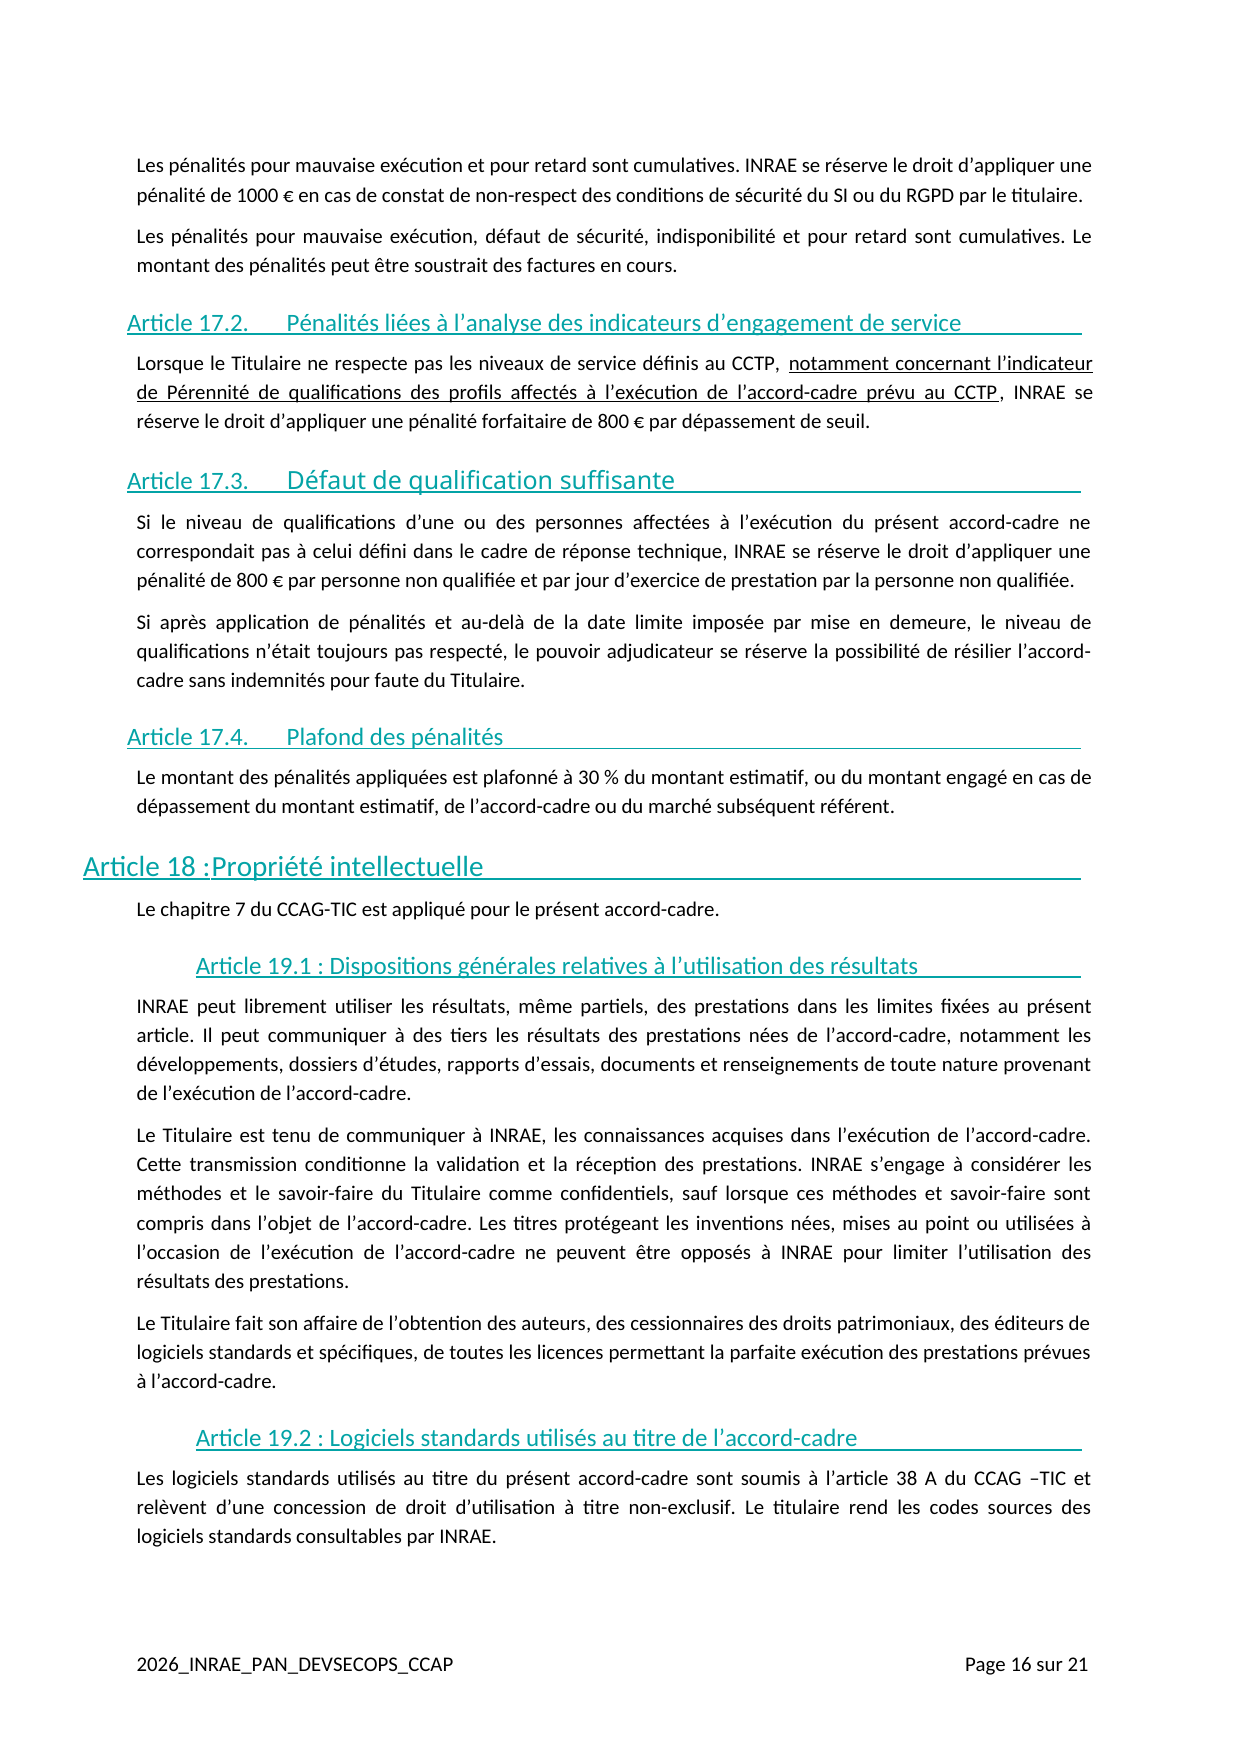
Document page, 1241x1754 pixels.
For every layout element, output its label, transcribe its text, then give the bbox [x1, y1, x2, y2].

text Le montant des pénalités appliquées est plafonné à 30 % du montant estimatif, ou du montant engagé en cas de dépassement du montant estimatif, de l’accord-cadre ou du marché subséquent référent. [136, 764, 1093, 819]
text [136, 153, 1093, 207]
list Propriété intellectuelle [210, 848, 1093, 883]
list Défaut de qualification suffisante [249, 462, 1093, 496]
text Si le niveau de qualifications d’une ou des personnes affectées à l’exécution du présent accord-cadre ne correspondait pas à celui défini dans le cadre de réponse technique, INRAE se réserve le droit d’appliquer une pénalité de 800 € par personne non qualifiée et par jour d’exercice de prestation par la personne non qualifiée. [136, 509, 1093, 593]
text INRAE peut librement utiliser les résultats, même partiels, des prestations dans les limites fixées au présent article. Il peut communiquer à des tiers les résultats des prestations nées de l’accord-cadre, notamment les développements, dossiers d’études, rapports d’essais, documents et renseignements de toute nature provenant de l’exécution de l’accord-cadre. [136, 993, 1093, 1106]
text Si après application de pénalités et au-delà de la date limite imposée par mise en demeure, le niveau de qualifications n’était toujours pas respecté, le pouvoir adjudicateur se réserve la possibilité de résilier l’accord-cadre sans indemnités pour faute du Titulaire. [136, 609, 1093, 693]
text Article 19.1 : Dispositions générales relatives à l’utilisation des résultats [196, 950, 1093, 981]
list Pénalités liées à l’analyse des indicateurs d’engagement de service [249, 307, 1093, 337]
list Plafond des pénalités [249, 721, 1093, 752]
text Les pénalités pour mauvaise exécution, défaut de sécurité, indisponibilité et pour retard sont cumulatives. Le montant des pénalités peut être soustrait des factures en cours. [136, 223, 1093, 278]
text Le chapitre 7 du CCAG-TIC est appliqué pour le présent accord-cadre. [136, 896, 1093, 921]
text Le Titulaire est tenu de communiquer à INRAE, les connaissances acquises dans l’exécution de l’accord-cadre. Cette transmission conditionne la validation et la réception des prestations. INRAE s’engage à considérer les méthodes et le savoir-faire du Titulaire comme confidentiels, sauf lorsque ces méthodes et savoir-faire sont compris dans l’objet de l’accord-cadre. Les titres protégeant les inventions nées, mises au point ou utilisées à l’occasion de l’exécution de l’accord-cadre ne peuvent être opposés à INRAE pour limiter l’utilisation des résultats des prestations. [136, 1122, 1093, 1293]
text Lorsque le Titulaire ne respecte pas les niveaux de service définis au CCTP, notamment concernant l’indicateur de Pérennité de qualifications des profils affectés à l’exécution de l’accord-cadre prévu au CCTP, INRAE se réserve le droit d’appliquer une pénalité forfaitaire de 800 € par dépassement de seuil. [136, 350, 1093, 434]
text Le Titulaire fait son affaire de l’obtention des auteurs, des cessionnaires des droits patrimoniaux, des éditeurs de logiciels standards et spécifiques, de toutes les licences permettant la parfaite exécution des prestations prévues à l’accord-cadre. [136, 1310, 1093, 1393]
text Article 19.2 : Logiciels standards utilisés au titre de l’accord-cadre [196, 1422, 1093, 1453]
text Les logiciels standards utilisés au titre du présent accord-cadre sont soumis à l’article 38 A du CCAG –TIC et relèvent d’une concession de droit d’utilisation à titre non-exclusif. Le titulaire rend les codes sources des logiciels standards consultables par INRAE. [136, 1465, 1093, 1549]
